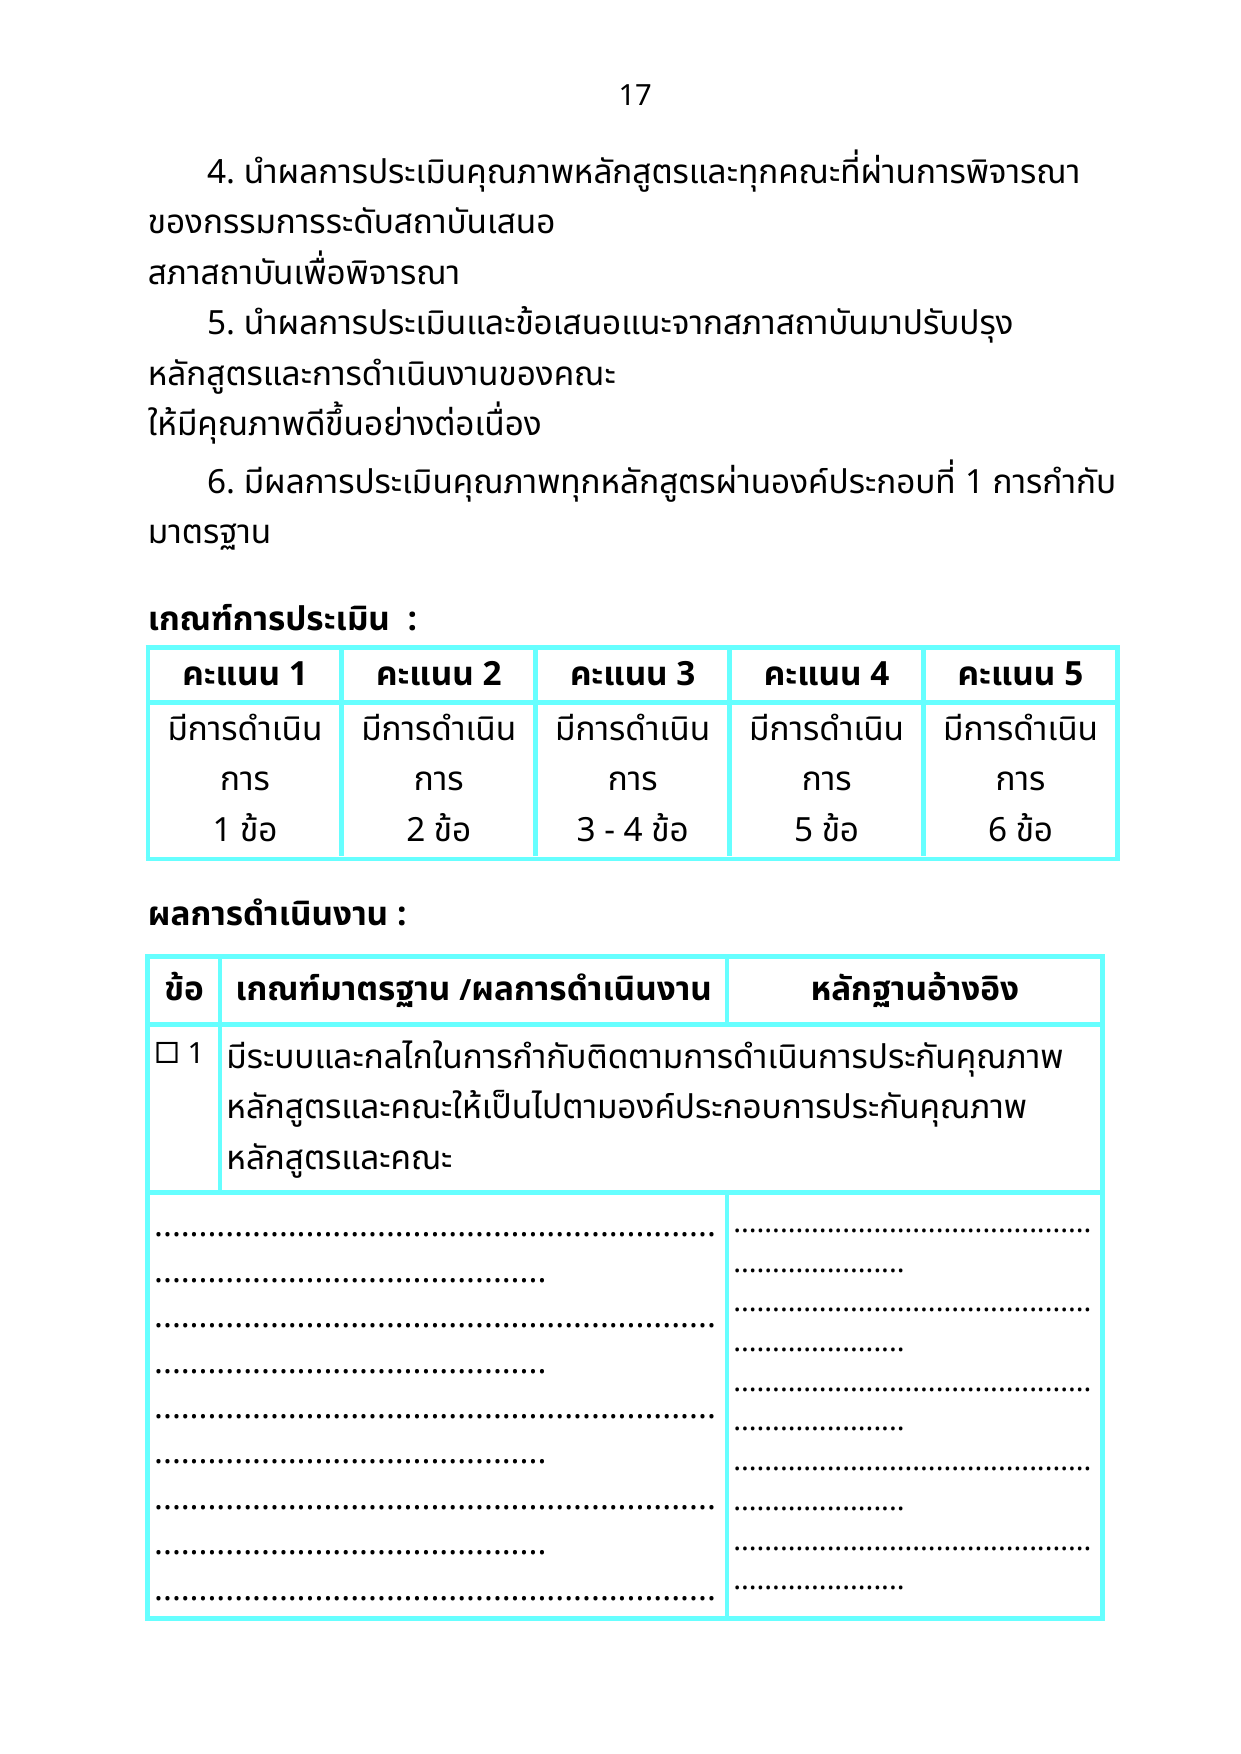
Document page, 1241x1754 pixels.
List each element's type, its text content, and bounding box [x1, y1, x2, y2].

table_header ข้อ [150, 959, 218, 1022]
table_cell มีระบบและกลไกในการกำกับติดตามการดำเนินการประกันคุณภาพหลักสูตรและคณะให้เป็นไปตามองค์ประกอบการประกันคุณภาพหลักสูตรและคณะ [222, 1027, 1100, 1190]
text เกณฑ์การประเมิน : [148, 594, 1122, 645]
text ผลการดำเนินงาน : [148, 889, 1122, 940]
table_cell มีการดำเนินการ 3 - 4 ข้อ [538, 705, 727, 856]
table_header คะแนน 5 [926, 650, 1115, 700]
table_cell มีการดำเนินการ 2 ข้อ [344, 705, 533, 856]
table_header หลักฐานอ้างอิง [729, 959, 1100, 1022]
text 6. มีผลการประเมินคุณภาพทุกหลักสูตรผ่านองค์ประกอบที่ 1 การกำกับมาตรฐาน [148, 458, 1137, 559]
table_cell 1 [150, 1027, 218, 1190]
table_header คะแนน 3 [538, 650, 727, 700]
table_header คะแนน 1 [150, 650, 339, 700]
text 5. นำผลการประเมินและข้อเสนอแนะจากสภาสถาบันมาปรับปรุงหลักสูตรและการดำเนินงานของคณะ ให้มีคุณภาพดีขึ้นอย่างต่อเนื่อง [148, 299, 1122, 451]
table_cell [729, 1195, 1100, 1616]
table_cell มีการดำเนินการ 5 ข้อ [732, 705, 921, 856]
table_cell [150, 1195, 725, 1616]
table_header คะแนน 4 [732, 650, 921, 700]
table_header เกณฑ์มาตรฐาน /ผลการดำเนินงาน [222, 959, 725, 1022]
text 4. นำผลการประเมินคุณภาพหลักสูตรและทุกคณะที่ผ่านการพิจารณาของกรรมการระดับสถาบันเสนอ สภาสถาบันเพื่อพิจารณา [148, 148, 1122, 299]
table_header คะแนน 2 [344, 650, 533, 700]
table_cell มีการดำเนินการ 6 ข้อ [926, 705, 1115, 856]
table_cell มีการดำเนินการ 1 ข้อ [150, 705, 339, 856]
